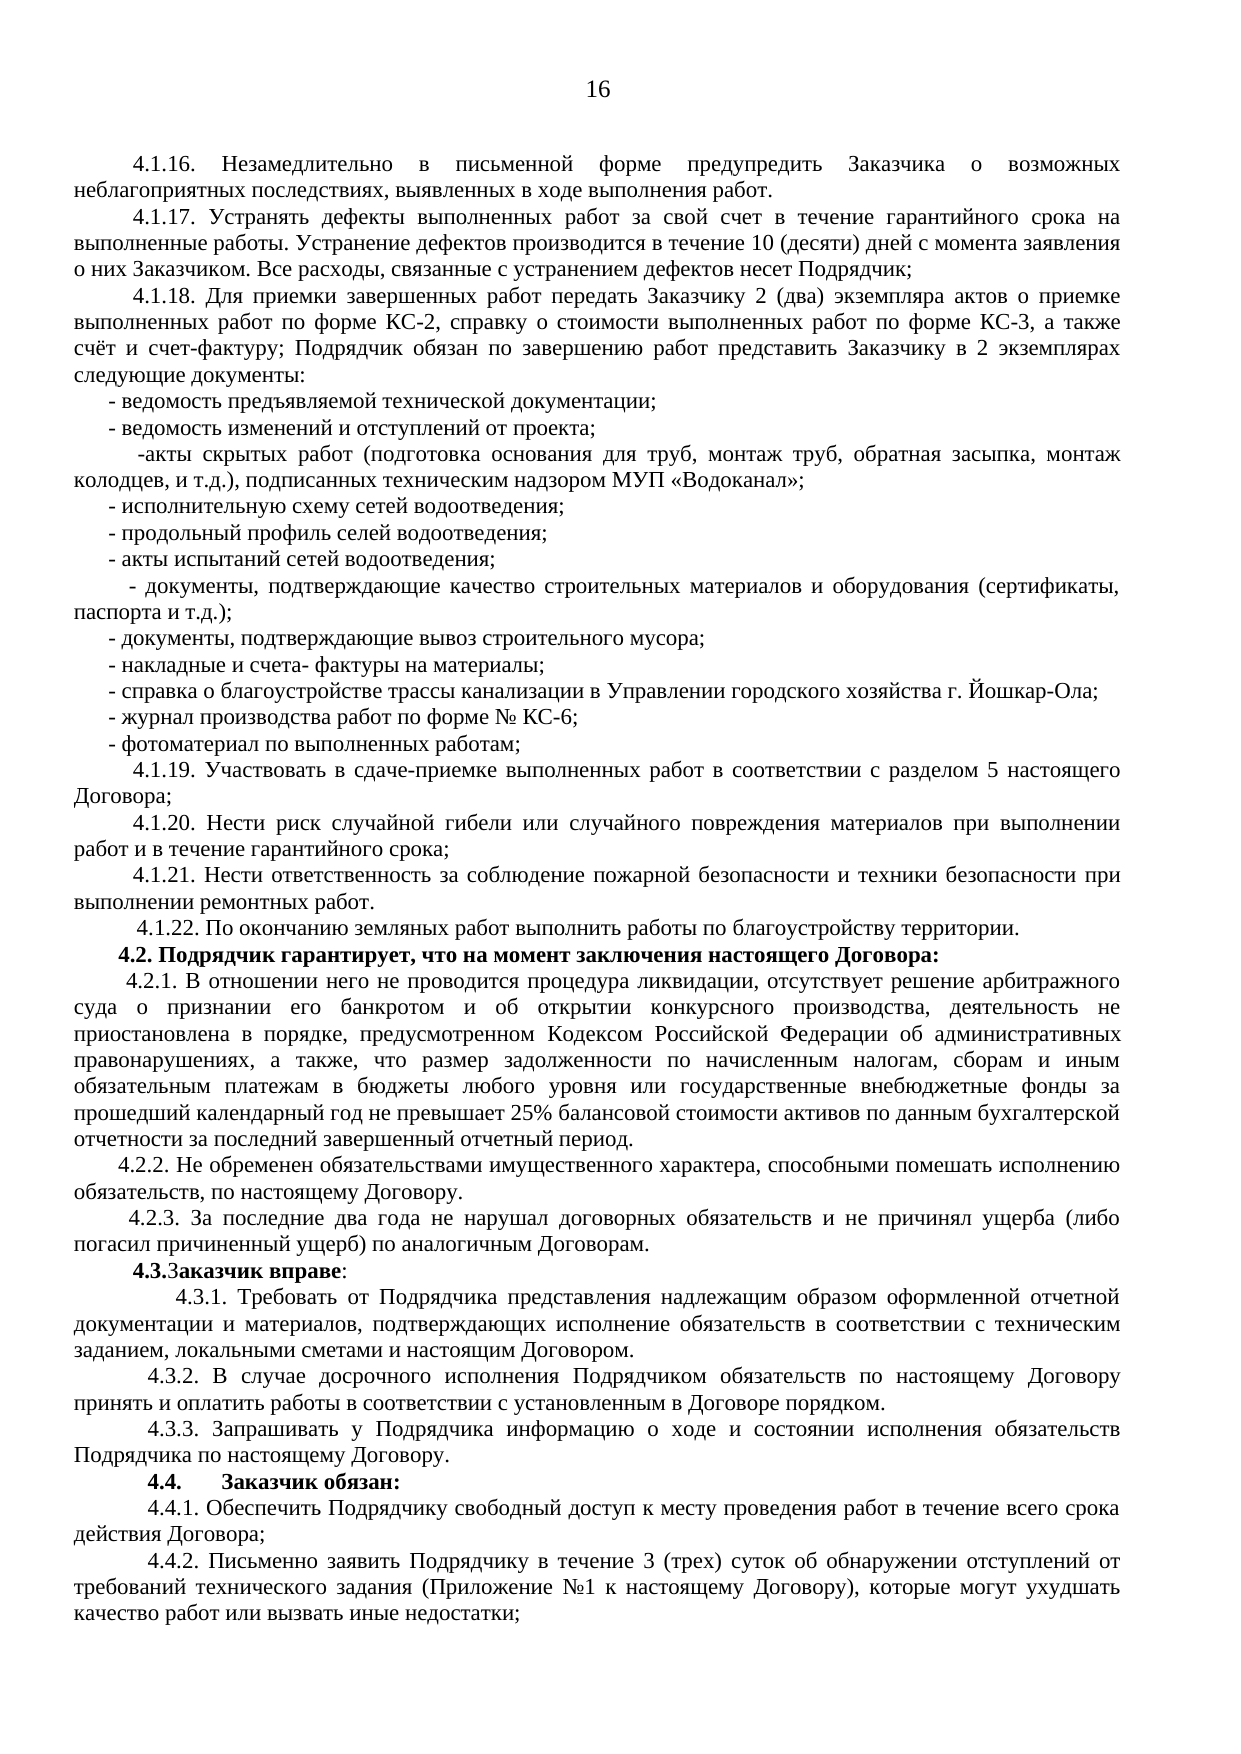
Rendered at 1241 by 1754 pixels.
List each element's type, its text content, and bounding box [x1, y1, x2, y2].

text 4.2.3. За последние два года не нарушал договорных обязательств и не причинял ущерба (либо погасил причиненный ущерб) по аналогичным Договорам. [74, 1204, 1122, 1257]
text 4.1.18. Для приемки завершенных работ передать Заказчику 2 (два) экземпляра актов о приемке выполненных работ по форме КС-2, справку о стоимости выполненных работ по форме КС-3, а также счёт и счет-фактуру; Подрядчик обязан по завершению работ представить Заказчику в 2 экземплярах следующие документы: [74, 282, 1122, 387]
text 4.4.1. Обеспечить Подрядчику свободный доступ к месту проведения работ в течение всего срока действия Договора; [74, 1494, 1122, 1547]
text 4.2. Подрядчик гарантирует, что на момент заключения настоящего Договора: [74, 941, 1122, 967]
text - исполнительную схему сетей водоотведения; [74, 493, 1122, 519]
text - ведомость изменений и отступлений от проекта; [74, 413, 1122, 440]
text - ведомость предъявляемой технической документации; [74, 387, 1122, 413]
text - фотоматериал по выполненных работам; [74, 730, 1122, 756]
text 4.1.21. Нести ответственность за соблюдение пожарной безопасности и техники безопасности при выполнении ремонтных работ. [74, 862, 1122, 914]
text 4.4. Заказчик обязан: [74, 1468, 1122, 1494]
text 4.1.17. Устранять дефекты выполненных работ за свой счет в течение гарантийного срока на выполненные работы. Устранение дефектов производится в течение 10 (десяти) дней с момента заявления о них Заказчиком. Все расходы, связанные с устранением дефектов несет Подрядчик; [74, 203, 1122, 282]
text - справка о благоустройстве трассы канализации в Управлении городского хозяйства г. Йошкар-Ола; [74, 677, 1122, 703]
text 4.4.2. Письменно заявить Подрядчику в течение 3 (трех) суток об обнаружении отступлений от требований технического задания (Приложение №1 к настоящему Договору), которые могут ухудшать качество работ или вызвать иные недостатки; [74, 1547, 1122, 1626]
text - журнал производства работ по форме № КС-6; [74, 703, 1122, 730]
text 4.1.22. По окончанию земляных работ выполнить работы по благоустройству территории. [74, 914, 1122, 941]
text 4.3.3. Запрашивать у Подрядчика информацию о ходе и состоянии исполнения обязательств Подрядчика по настоящему Договору. [74, 1415, 1122, 1468]
text 4.1.20. Нести риск случайной гибели или случайного повреждения материалов при выполнении работ и в течение гарантийного срока; [74, 809, 1122, 862]
text - продольный профиль селей водоотведения; [74, 519, 1122, 545]
text 4.1.16. Незамедлительно в письменной форме предупредить Заказчика о возможных неблагоприятных последствиях, выявленных в ходе выполнения работ. [74, 150, 1122, 203]
text 4.3.Заказчик вправе: [74, 1257, 1122, 1283]
text 4.2.1. В отношении него не проводится процедура ликвидации, отсутствует решение арбитражного суда о признании его банкротом и об открытии конкурсного производства, деятельность не приостановлена в порядке, предусмотренном Кодексом Российской Федерации об административных правонарушениях, а также, что размер задолженности по начисленным налогам, сборам и иным обязательным платежам в бюджеты любого уровня или государственные внебюджетные фонды за прошедший календарный год не превышает 25% балансовой стоимости активов по данным бухгалтерской отчетности за последний завершенный отчетный период. [74, 967, 1122, 1151]
text - накладные и счета- фактуры на материалы; [74, 651, 1122, 677]
text 4.2.2. Не обременен обязательствами имущественного характера, способными помешать исполнению обязательств, по настоящему Договору. [74, 1151, 1122, 1204]
text -акты скрытых работ (подготовка основания для труб, монтаж труб, обратная засыпка, монтаж колодцев, и т.д.), подписанных техническим надзором МУП «Водоканал»; [74, 440, 1122, 493]
text - акты испытаний сетей водоотведения; [74, 545, 1122, 572]
text 4.3.2. В случае досрочного исполнения Подрядчиком обязательств по настоящему Договору принять и оплатить работы в соответствии с установленным в Договоре порядком. [74, 1362, 1122, 1415]
text 4.3.1. Требовать от Подрядчика представления надлежащим образом оформленной отчетной документации и материалов, подтверждающих исполнение обязательств в соответствии с техническим заданием, локальными сметами и настоящим Договором. [74, 1283, 1122, 1362]
text 4.1.19. Участвовать в сдаче-приемке выполненных работ в соответствии с разделом 5 настоящего Договора; [74, 756, 1122, 809]
text - документы, подтверждающие вывоз строительного мусора; [74, 624, 1122, 651]
text - документы, подтверждающие качество строительных материалов и оборудования (сертификаты, паспорта и т.д.); [74, 572, 1122, 624]
